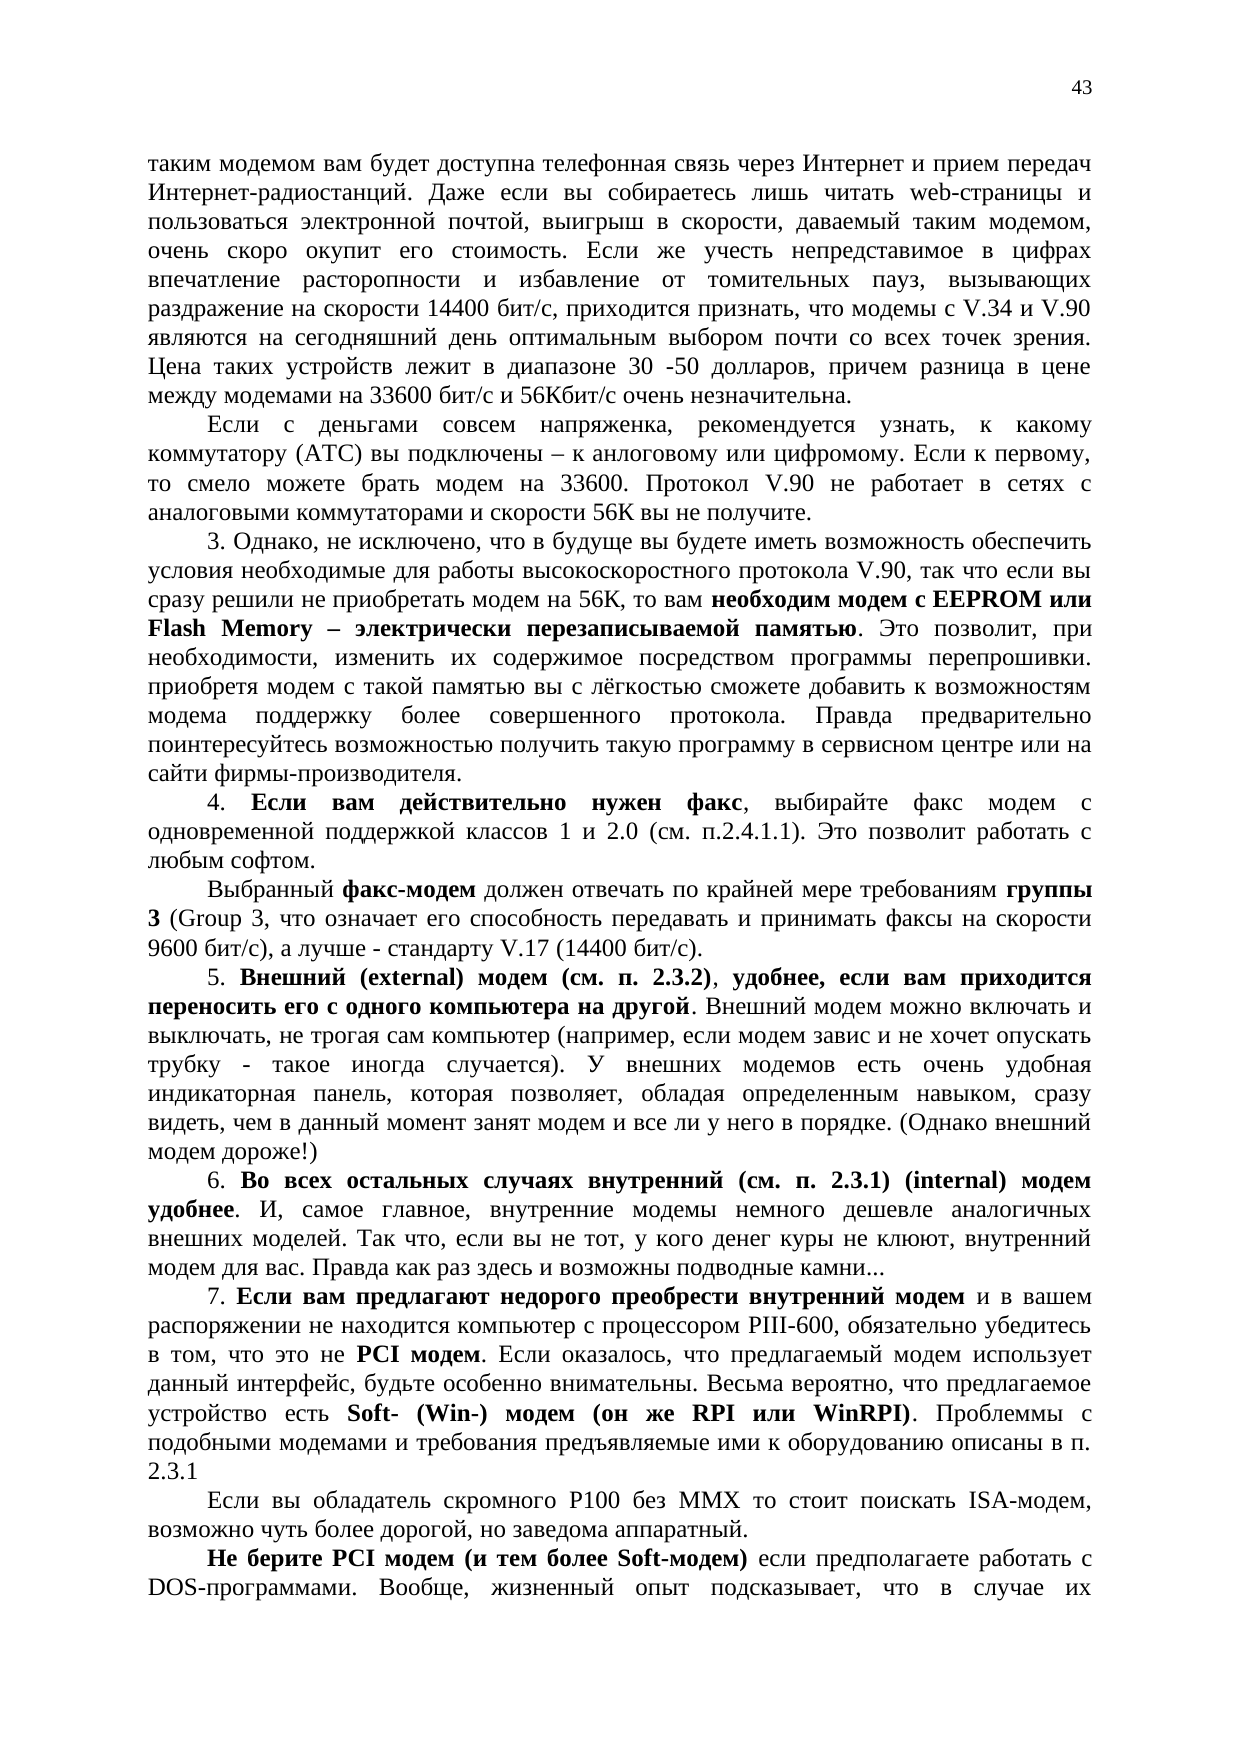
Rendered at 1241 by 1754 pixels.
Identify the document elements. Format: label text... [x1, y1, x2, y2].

text 7. Если вам предлагают недорого преобрести внутренний модем и в вашем распоряжении не находится компьютер с процессором PIII-600, обязательно убедитесь в том, что это не PCI модем. Если оказалось, что предлагаемый модем использует данный интерфейс, будьте особенно внимательны. Весьма вероятно, что предлагаемое устройство есть Soft- (Win-) модем (он же RPI или WinRPI). Проблеммы с подобными модемами и требования предъявляемые ими к оборудованию описаны в п. 2.3.1 [148, 1281, 1092, 1484]
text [148, 148, 1092, 409]
text 5. Внешний (external) модем (см. п. 2.3.2), удобнее, если вам приходится переносить его с одного компьютера на другой. Внешний модем можно включать и выключать, не трогая сам компьютер (например, если модем завис и не хочет опускать трубку - такое иногда случается). У внешних модемов есть очень удобная индикаторная панель, которая позволяет, обладая определенным навыком, сразу видеть, чем в данный момент занят модем и все ли у него в порядке. (Однако внешний модем дороже!) [148, 961, 1092, 1165]
text Если с деньгами совсем напряженка, рекомендуется узнать, к какому коммутатору (АТС) вы подключены – к анлоговому или цифромому. Если к первому, то смело можете брать модем на 33600. Протокол V.90 не работает в сетях с аналоговыми коммутаторами и скорости 56К вы не получите. [148, 409, 1092, 526]
text 4. Если вам действительно нужен факс, выбирайте факс модем с одновременной поддержкой классов 1 и 2.0 (см. п.2.4.1.1). Это позволит работать с любым софтом. [148, 787, 1092, 874]
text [148, 1543, 1092, 1601]
text Выбранный факс-модем должен отвечать по крайней мере требованиям группы 3 (Group 3, что означает его способность передавать и принимать факсы на скорости 9600 бит/с), а лучше - стандарту V.17 (14400 бит/с). [148, 874, 1092, 961]
text 6. Во всех остальных случаях внутренний (см. п. 2.3.1) (internal) модем удобнее. И, самое главное, внутренние модемы немного дешевле аналогичных внешних моделей. Так что, если вы не тот, у кого денег куры не клюют, внутренний модем для вас. Правда как раз здесь и возможны подводные камни... [148, 1165, 1092, 1281]
text 3. Однако, не исключено, что в будуще вы будете иметь возможность обеспечить условия необходимые для работы высокоскоростного протокола V.90, так что если вы сразу решили не приобретать модем на 56К, то вам необходим модем с EEPROM или Flash Memory – электрически перезаписываемой памятью. Это позволит, при необходимости, изменить их содержимое посредством программы перепрошивки. приобретя модем с такой памятью вы с лёгкостью сможете добавить к возможностям модема поддержку более совершенного протокола. Правда предварительно поинтересуйтесь возможностью получить такую программу в сервисном центре или на сайти фирмы-производителя. [148, 526, 1092, 787]
text Если вы обладатель скромного P100 без ММХ то стоит поискать ISA-модем, возможно чуть более дорогой, но заведома аппаратный. [148, 1484, 1092, 1543]
